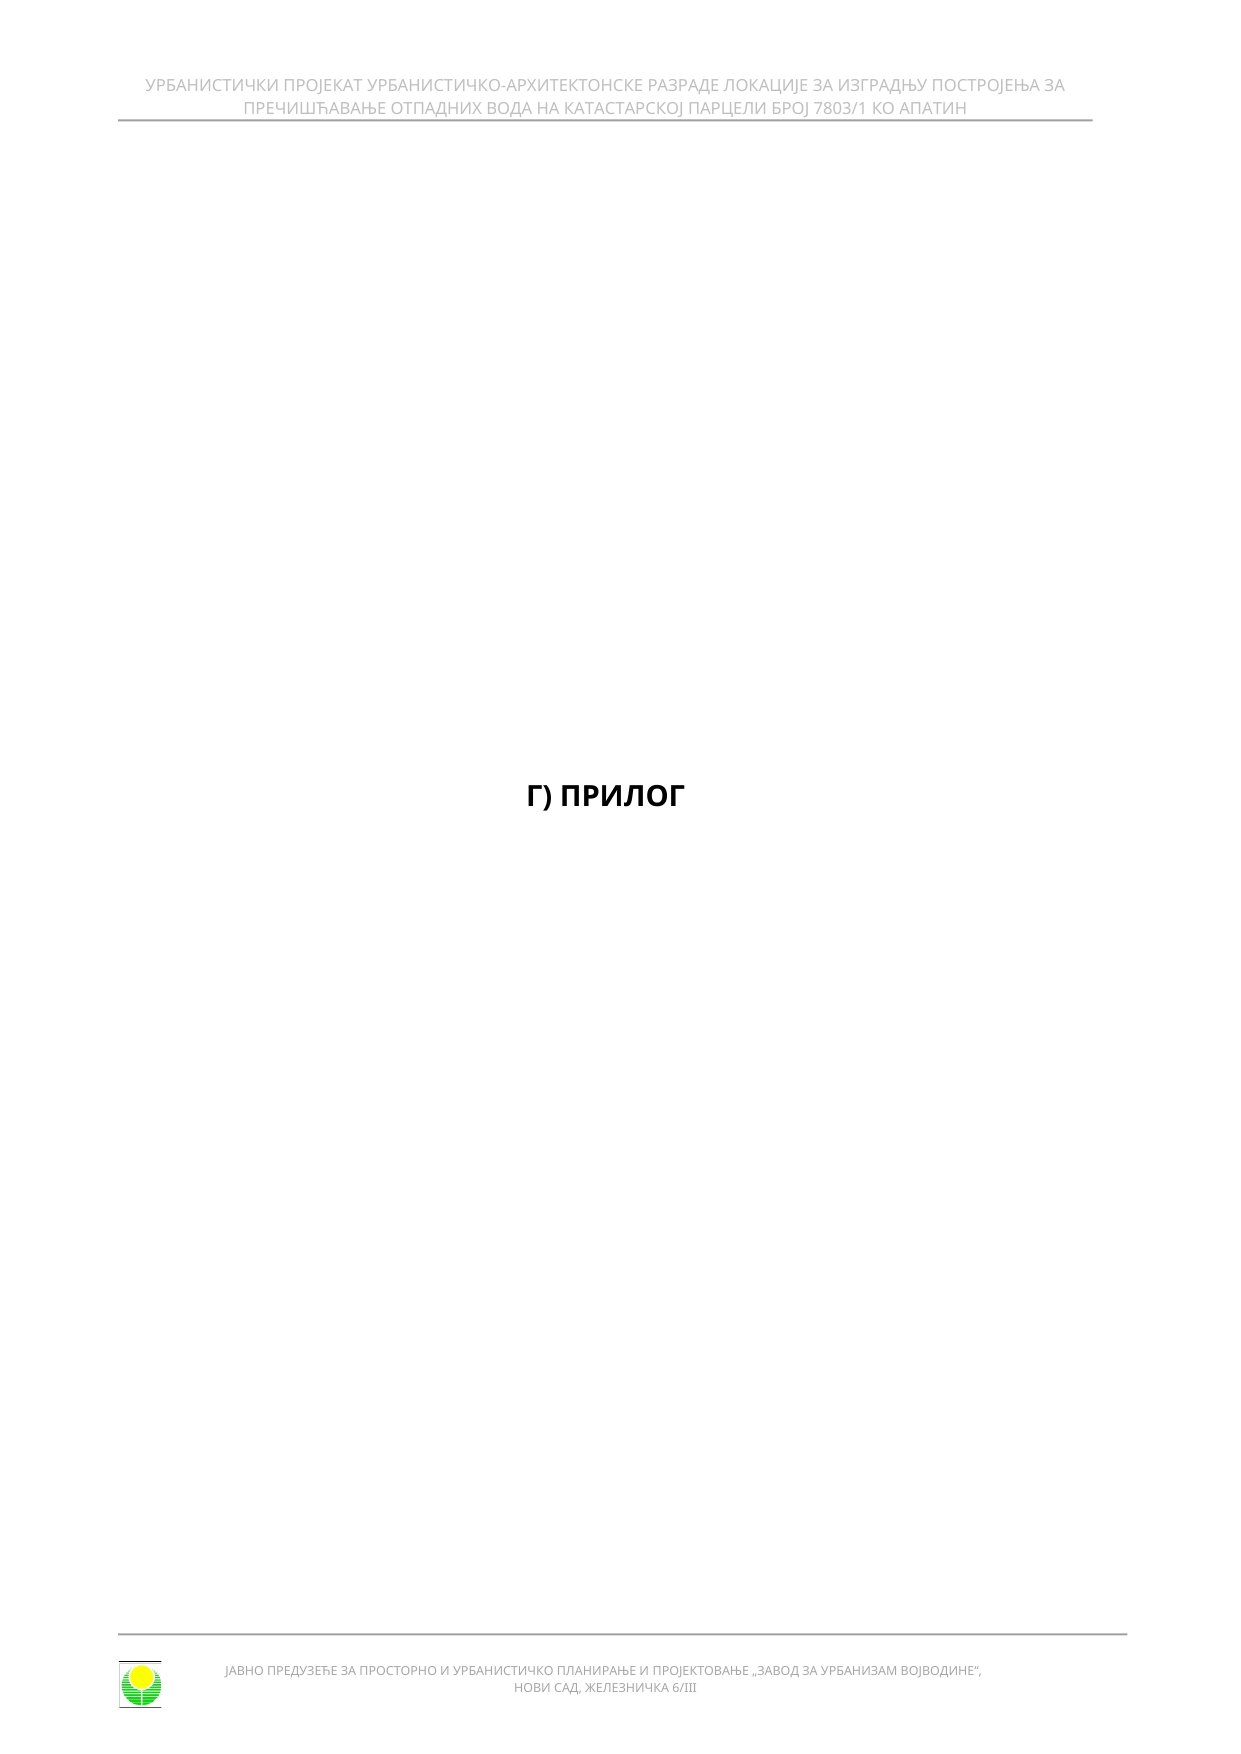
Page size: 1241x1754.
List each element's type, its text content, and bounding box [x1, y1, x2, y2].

text Г) ПРИЛОГ [118, 776, 1092, 815]
picture [117, 1661, 161, 1706]
